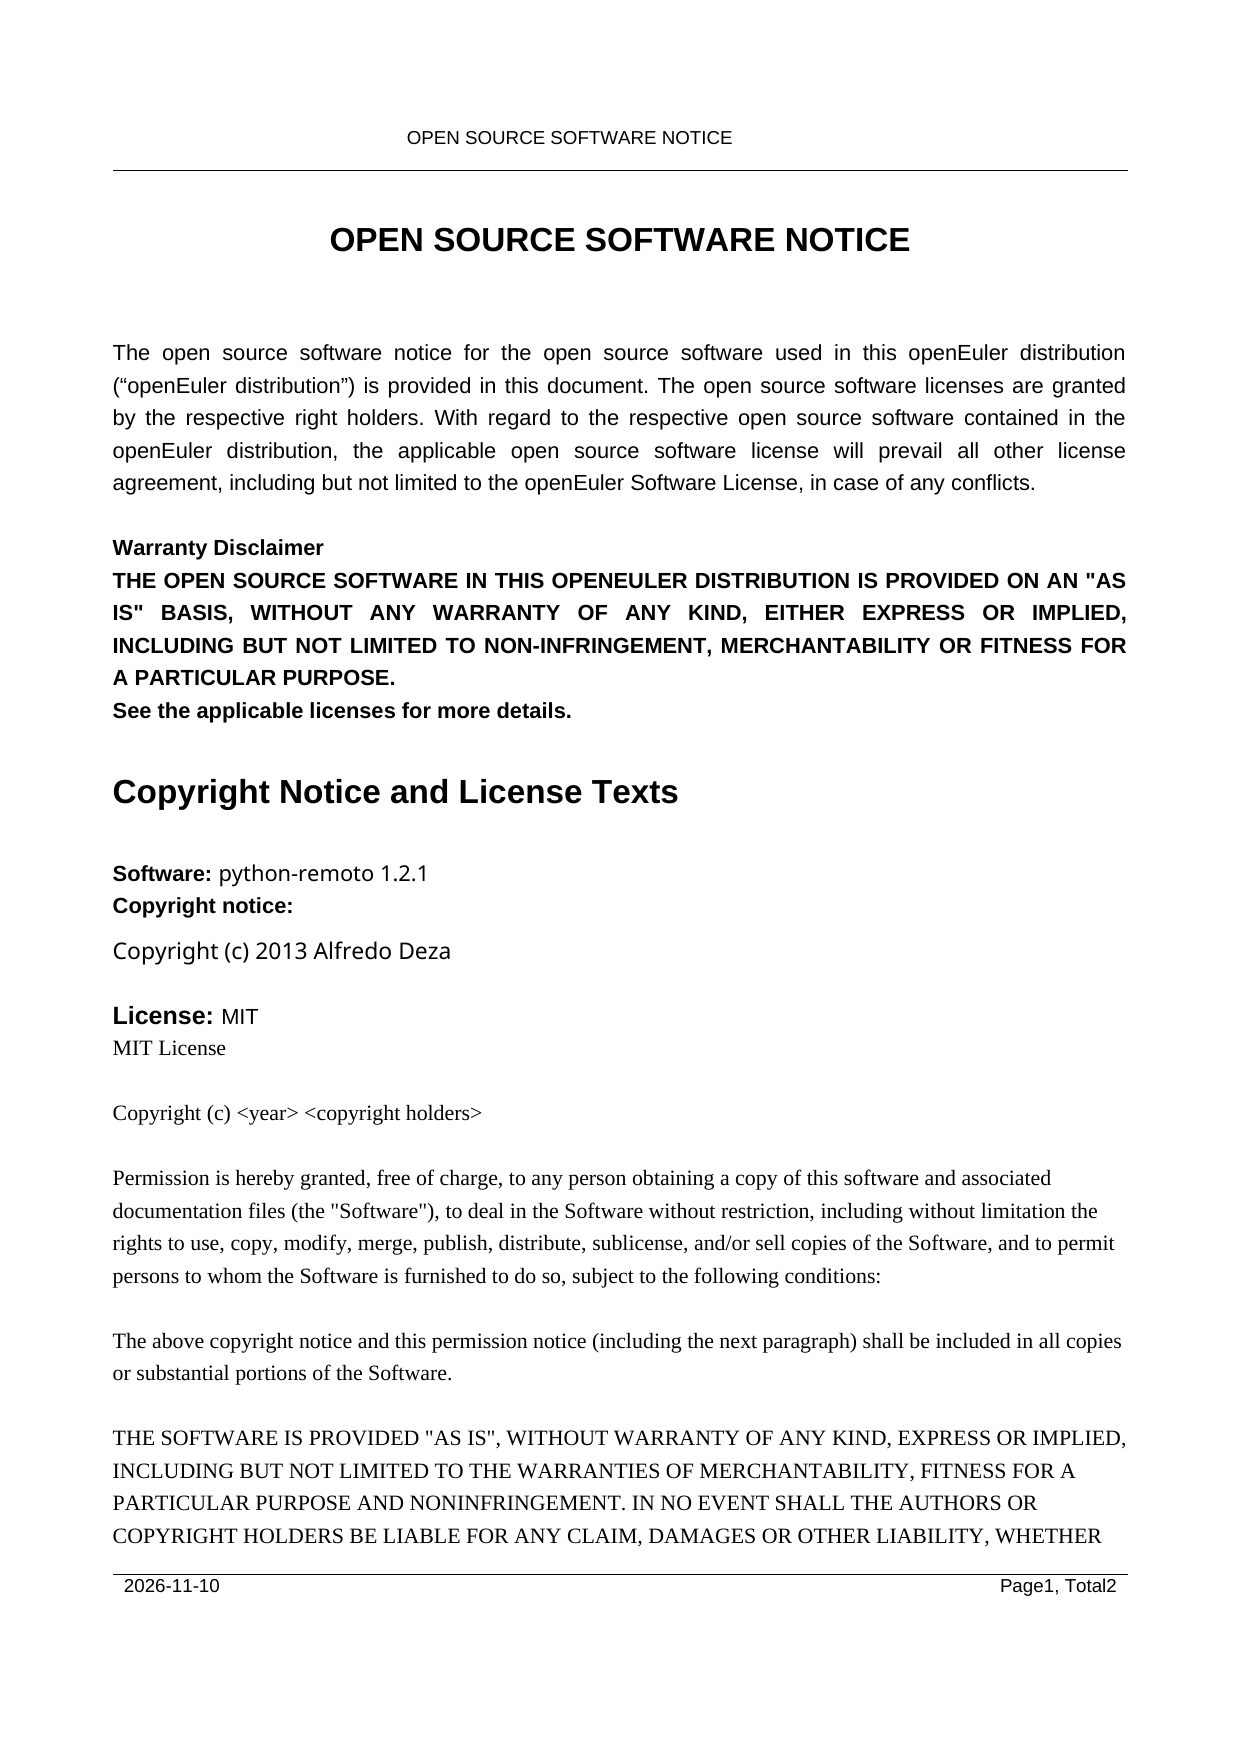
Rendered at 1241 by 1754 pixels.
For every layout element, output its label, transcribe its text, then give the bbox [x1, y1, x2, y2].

text Copyright notice: [112, 889, 1128, 921]
text Copyright (c) 2013 Alfredo Deza [112, 934, 1128, 999]
text THE OPEN SOURCE SOFTWARE IN THIS OPENEULER DISTRIBUTION IS PROVIDED ON AN "AS IS" BASIS, WITHOUT ANY WARRANTY OF ANY KIND, EITHER EXPRESS OR IMPLIED, INCLUDING BUT NOT LIMITED TO NON-INFRINGEMENT, MERCHANTABILITY OR FITNESS FOR A PARTICULAR PURPOSE. See the applicable licenses for more details. [112, 564, 1128, 726]
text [112, 1031, 1128, 1551]
text OPEN SOURCE SOFTWARE NOTICE [112, 206, 1128, 271]
text Copyright Notice and License Texts [112, 759, 1128, 824]
title Software: python-remoto 1.2.1 [112, 856, 1128, 889]
text License: MIT [112, 999, 1128, 1031]
text Warranty Disclaimer [112, 531, 1128, 564]
text The open source software notice for the open source software used in this openEuler distribution (“openEuler distribution”) is provided in this document. The open source software licenses are granted by the respective right holders. With regard to the respective open source software contained in the openEuler distribution, the applicable open source software license will prevail all other license agreement, including but not limited to the openEuler Software License, in case of any conflicts. [112, 336, 1128, 499]
